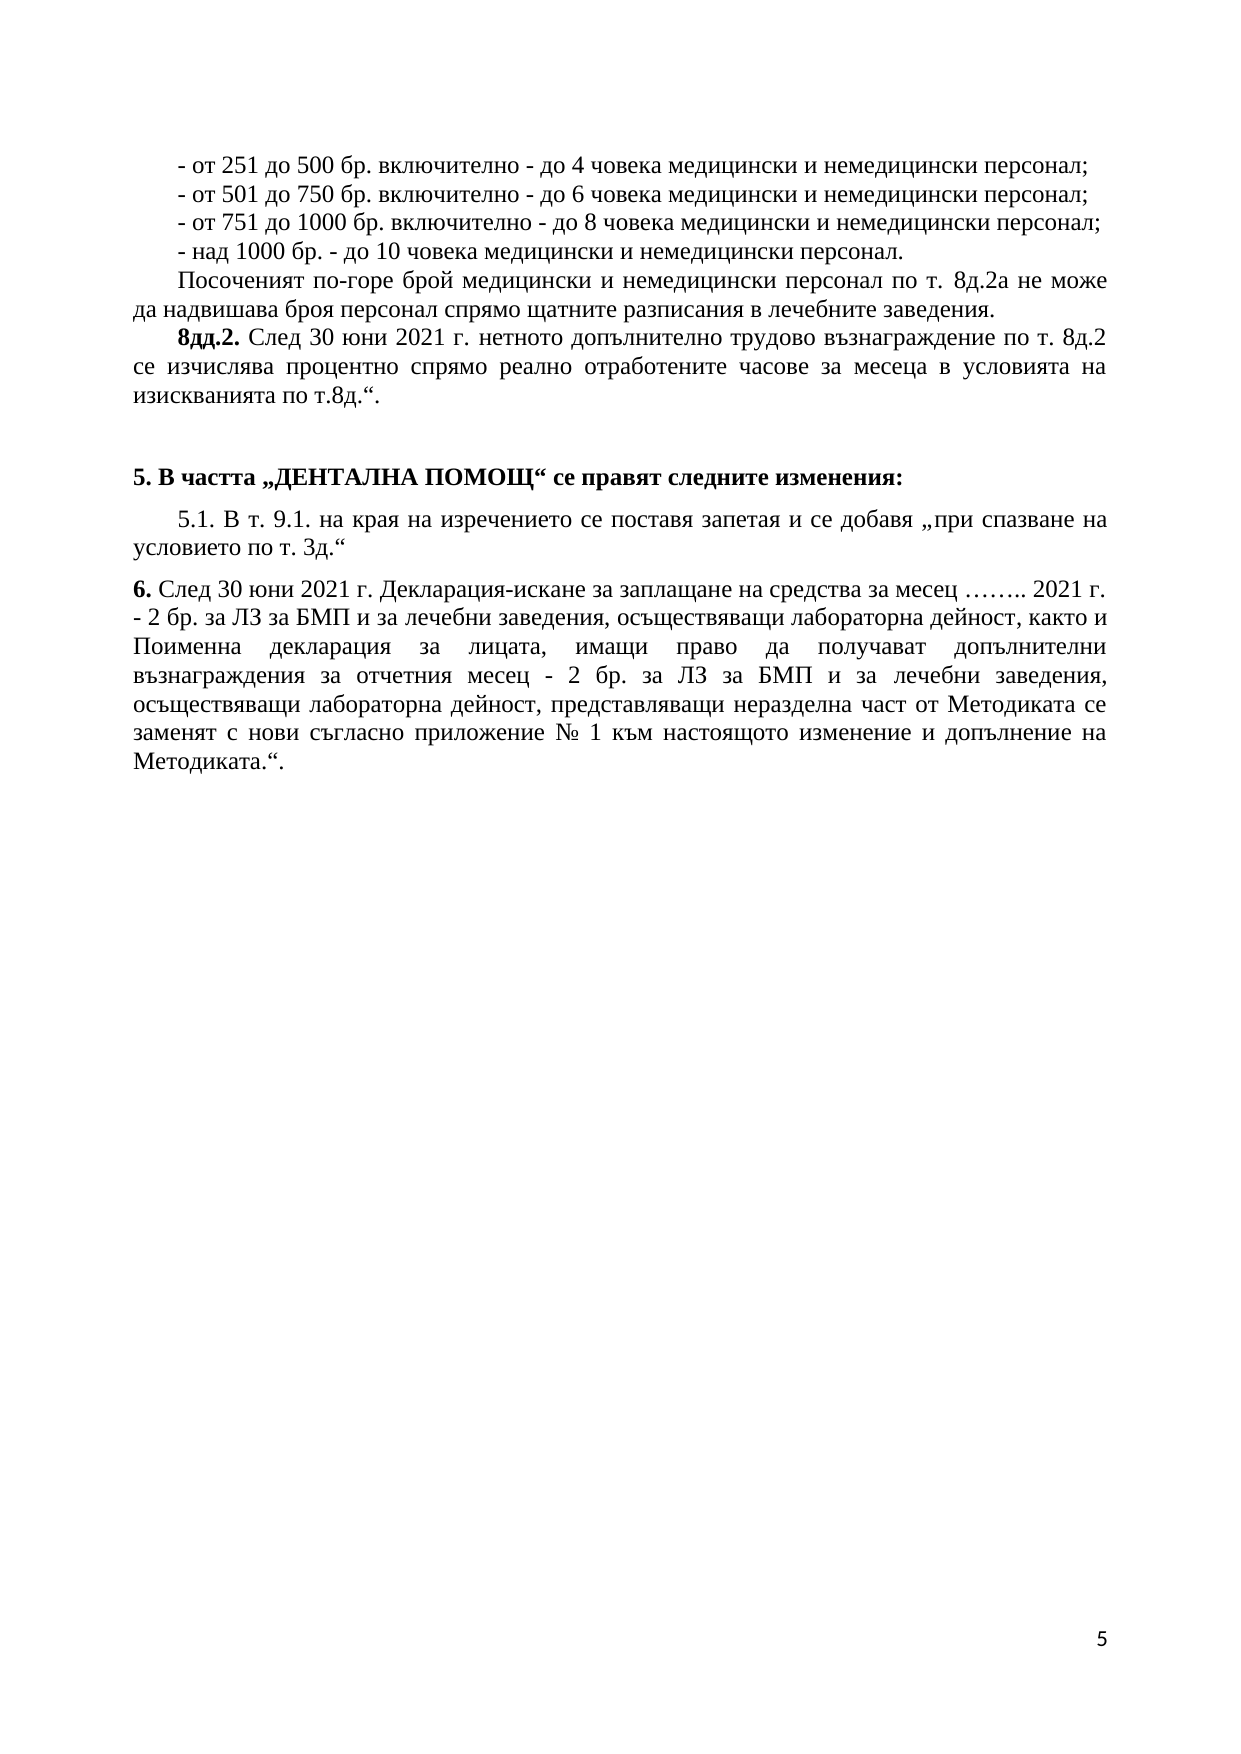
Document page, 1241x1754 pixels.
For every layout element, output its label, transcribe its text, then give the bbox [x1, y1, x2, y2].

text 6. След 30 юни 2021 г. Декларация-искане за заплащане на средства за месец …….. 2021 г. - 2 бр. за ЛЗ за БМП и за лечебни заведения, осъществяващи лабораторна дейност, както и Поименна декларация за лицата, имащи право да получават допълнителни възнаграждения за отчетния месец - 2 бр. за ЛЗ за БМП и за лечебни заведения, осъществяващи лабораторна дейност, представляващи неразделна част от Методиката се заменят с нови съгласно приложение № 1 към настоящото изменение и допълнение на Методиката.“. [133, 574, 1107, 775]
text 5.1. В т. 9.1. на края на изречението се поставя запетая и се добавя „при спазване на условието по т. 3д.“ [133, 504, 1107, 561]
text 8дд.2. След 30 юни 2021 г. нетното допълнително трудово възнаграждение по т. 8д.2 се изчислява процентно спрямо реално отработените часове за месеца в условията на изискванията по т.8д.“. [133, 322, 1107, 409]
text - от 501 до 750 бр. включително - до 6 човека медицински и немедицински персонал; [133, 179, 1107, 207]
text - от 751 до 1000 бр. включително - до 8 човека медицински и немедицински персонал; [133, 207, 1107, 236]
text 5. В частта „ДЕНТАЛНА ПОМОЩ“ се правят следните изменения: [133, 462, 1107, 491]
text Посоченият по-горе брой медицински и немедицински персонал по т. 8д.2а не може да надвишава броя персонал спрямо щатните разписания в лечебните заведения. [133, 265, 1107, 322]
text - от 251 до 500 бр. включително - до 4 човека медицински и немедицински персонал; [133, 150, 1107, 179]
text - над 1000 бр. - до 10 човека медицински и немедицински персонал. [133, 236, 1107, 265]
